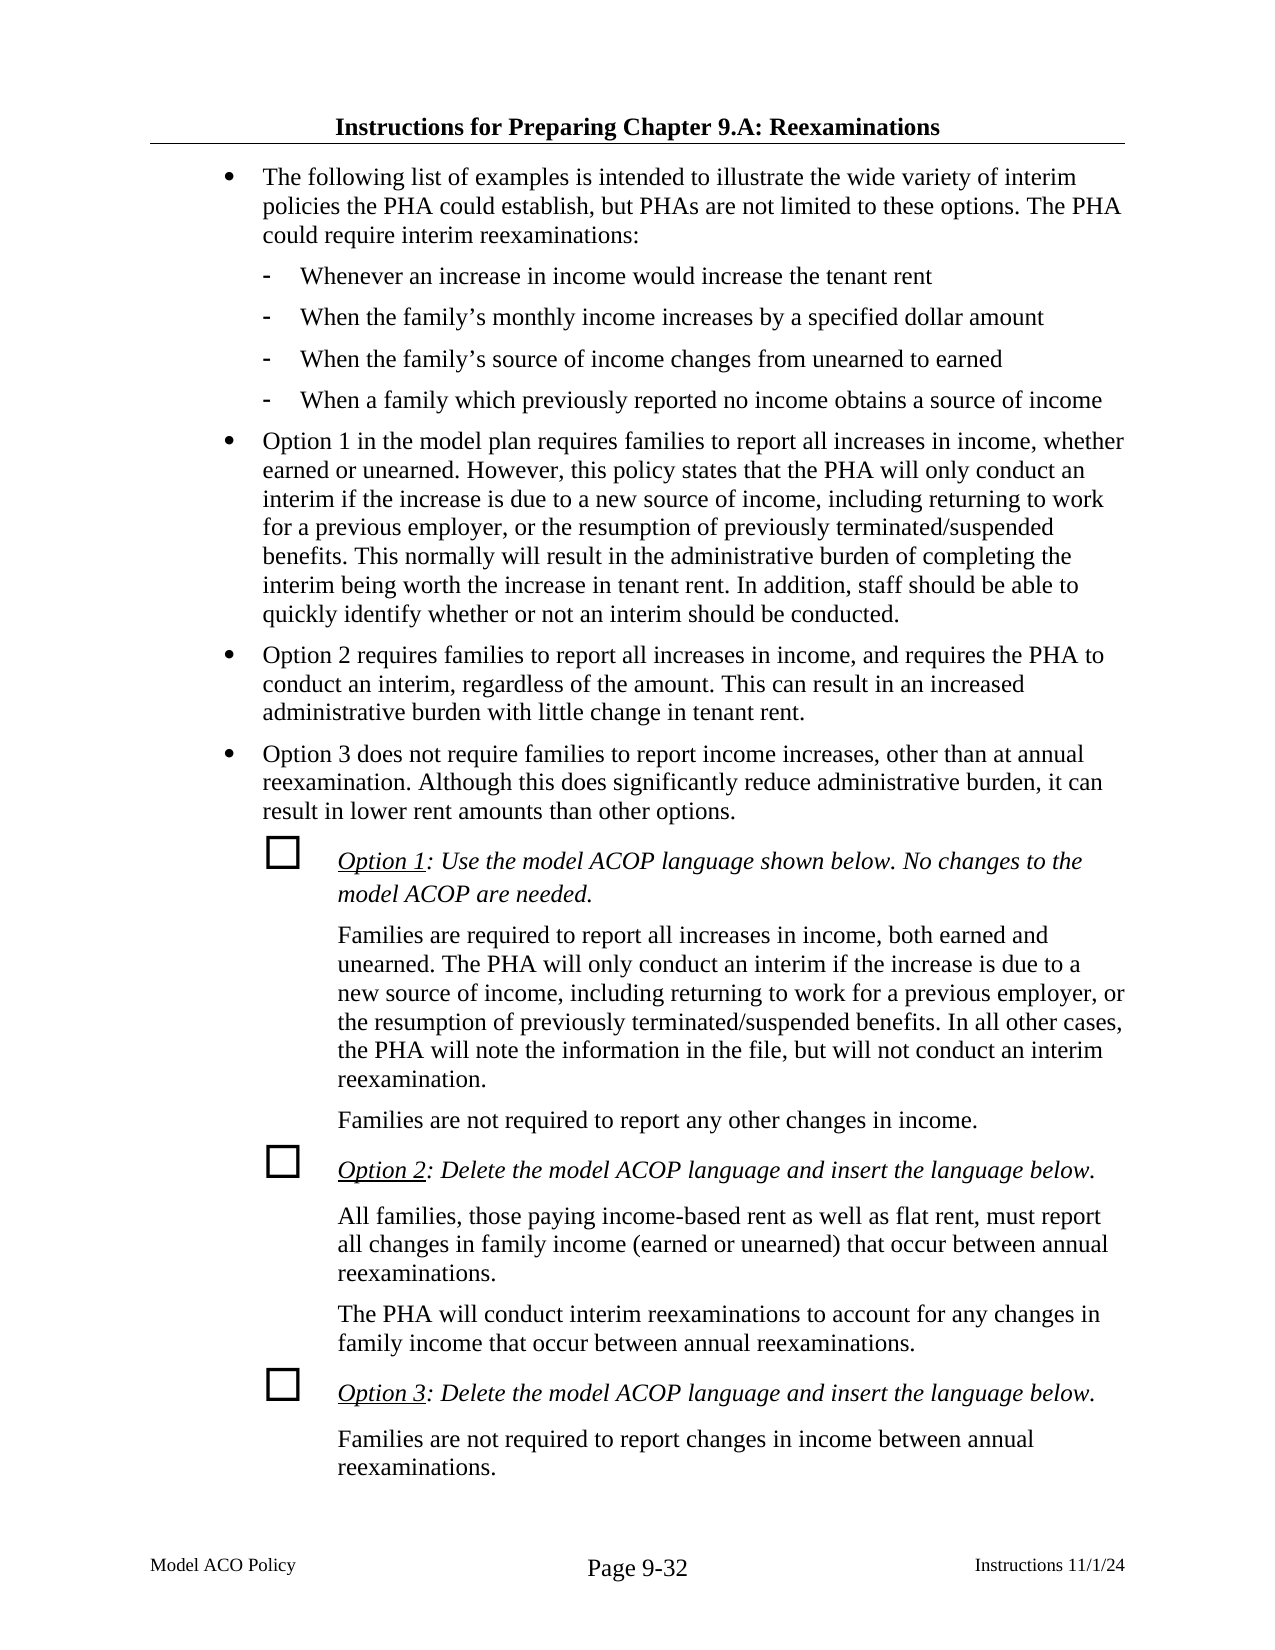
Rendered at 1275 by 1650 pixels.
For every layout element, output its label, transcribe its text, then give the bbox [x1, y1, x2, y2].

list Option 1 in the model plan requires families to report all increases in income, whether earned or unearned. However, this policy states that the PHA will only conduct an interim if the increase is due to a new source of income, including returning to work for a previous employer, or the resumption of previously terminated/suspended benefits. This normally will result in the administrative burden of completing the interim being worth the increase in tenant rent. In addition, staff should be able to quickly identify whether or not an interim should be conducted. [225, 426, 1125, 627]
text Families are not required to report changes in income between annual reexaminations. [337, 1424, 1125, 1481]
list Whenever an increase in income would increase the tenant rent [262, 261, 1125, 290]
list Option 3 does not require families to report income increases, other than at annual reexamination. Although this does significantly reduce administrative burden, it can result in lower rent amounts than other options. [225, 739, 1125, 825]
text Option 2: Delete the model ACOP language and insert the language below. [262, 1147, 1125, 1188]
text The PHA will conduct interim reexaminations to account for any changes in family income that occur between annual reexaminations. [337, 1299, 1125, 1357]
text All families, those paying income-based rent as well as flat rent, must report all changes in family income (earned or unearned) that occur between annual reexaminations. [337, 1201, 1125, 1287]
list When the family’s source of income changes from unearned to earned [262, 344, 1125, 372]
list When a family which previously reported no income obtains a source of income [262, 385, 1125, 414]
text Option 1: Use the model ACOP language shown below. No changes to the model ACOP are needed. [262, 837, 1125, 908]
text Option 3: Delete the model ACOP language and insert the language below. [262, 1369, 1125, 1411]
list When the family’s monthly income increases by a specified dollar amount [262, 302, 1125, 331]
text Families are required to report all increases in income, both earned and unearned. The PHA will only conduct an interim if the increase is due to a new source of income, including returning to work for a previous employer, or the resumption of previously terminated/suspended benefits. In all other cases, the PHA will note the information in the file, but will not conduct an interim reexamination. [337, 920, 1125, 1093]
list The following list of examples is intended to illustrate the wide variety of interim policies the PHA could establish, but PHAs are not limited to these options. The PHA could require interim reexaminations: [225, 162, 1125, 249]
text Families are not required to report any other changes in income. [337, 1105, 1125, 1134]
list Option 2 requires families to report all increases in income, and requires the PHA to conduct an interim, regardless of the amount. This can result in an increased administrative burden with little change in tenant rent. [225, 640, 1125, 726]
